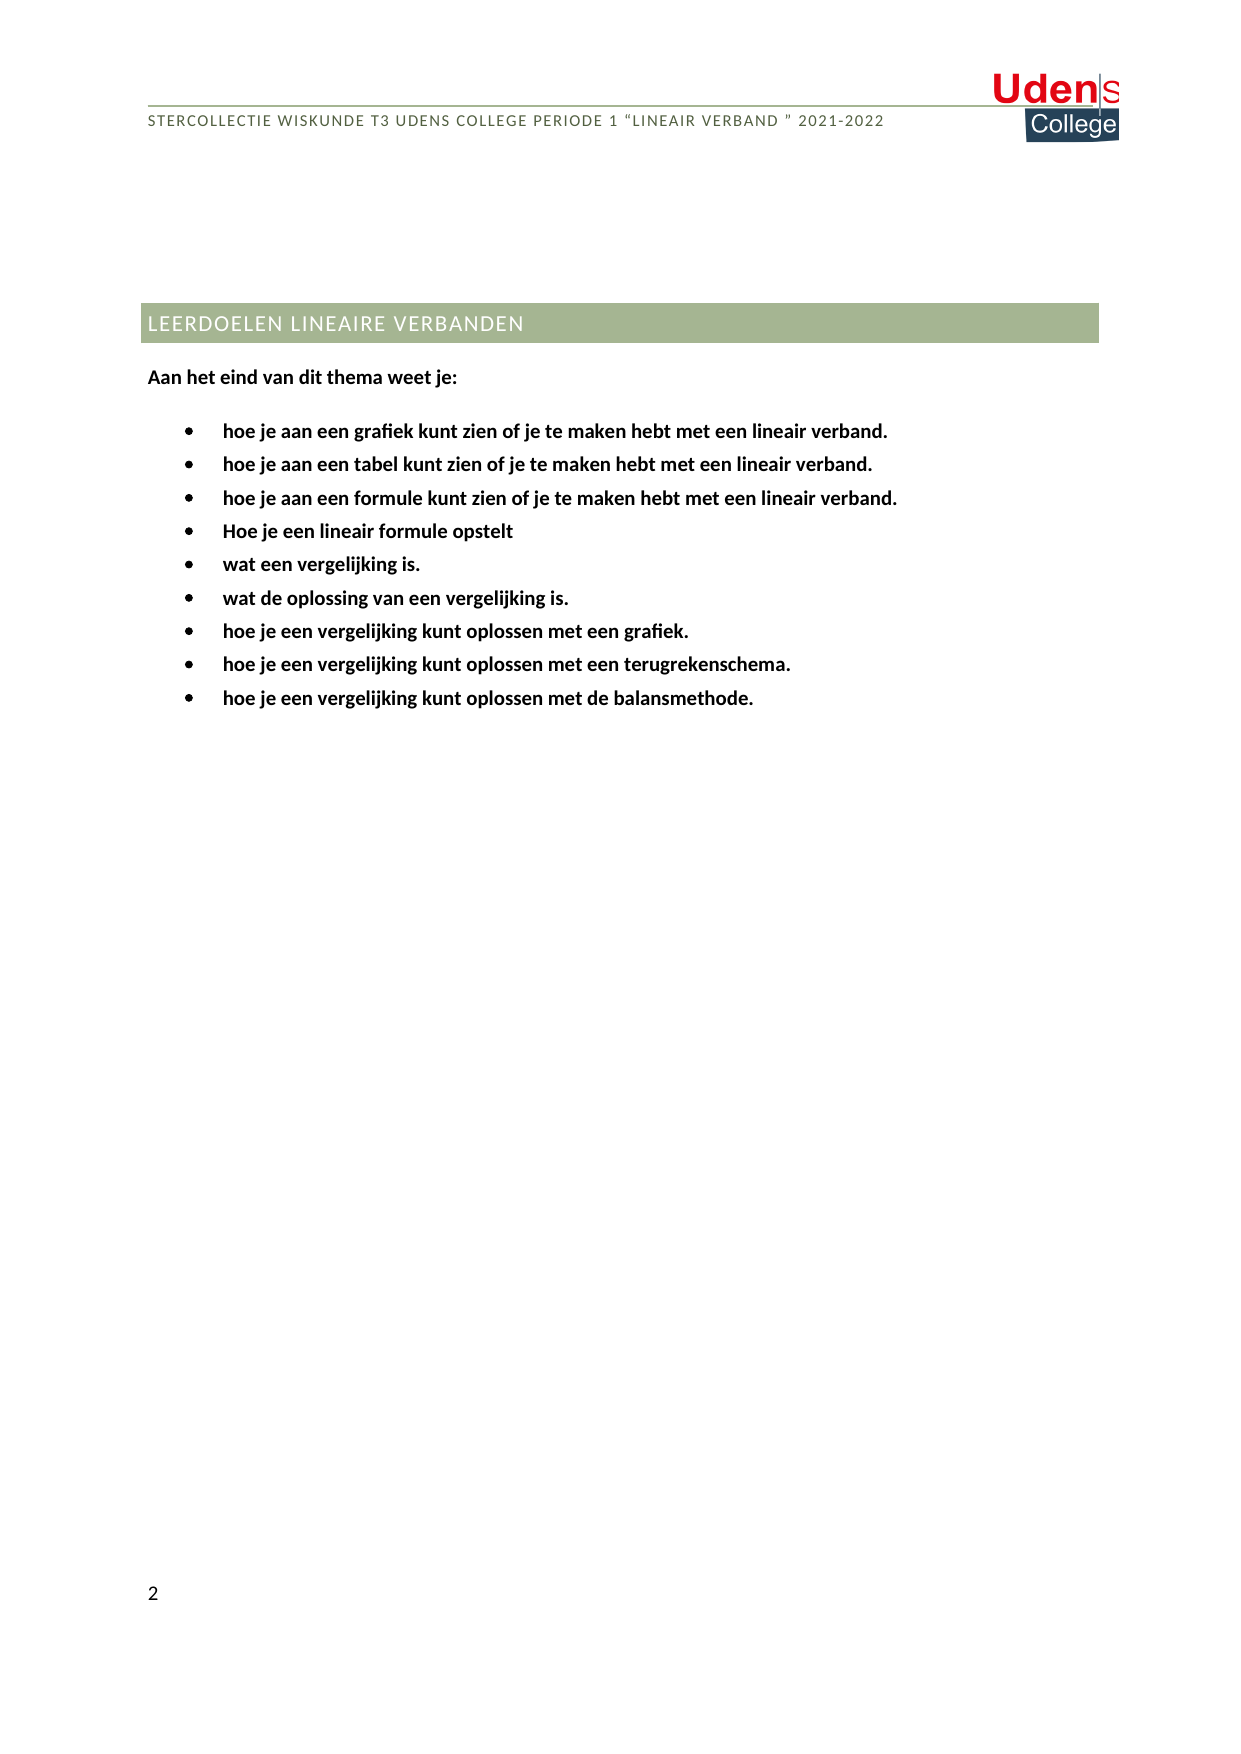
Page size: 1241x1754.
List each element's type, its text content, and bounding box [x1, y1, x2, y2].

list hoe je aan een tabel kunt zien of je te maken hebt met een lineair verband. [185, 445, 1093, 478]
list wat de oplossing van een vergelijking is. [185, 578, 1093, 612]
list wat een vergelijking is. [185, 545, 1093, 578]
list hoe je een vergelijking kunt oplossen met een grafiek. [185, 612, 1093, 645]
text Aan het eind van dit thema weet je: [148, 358, 1093, 391]
list Hoe je een lineair formule opstelt [185, 512, 1093, 545]
list hoe je een vergelijking kunt oplossen met de balansmethode. [185, 678, 1093, 712]
picture [994, 73, 1119, 143]
list hoe je een vergelijking kunt oplossen met een terugrekenschema. [185, 645, 1093, 678]
list hoe je aan een grafiek kunt zien of je te maken hebt met een lineair verband. [185, 412, 1093, 445]
list hoe je aan een formule kunt zien of je te maken hebt met een lineair verband. [185, 478, 1093, 512]
subtitle Leerdoelen Lineaire verbanden [148, 309, 1093, 337]
